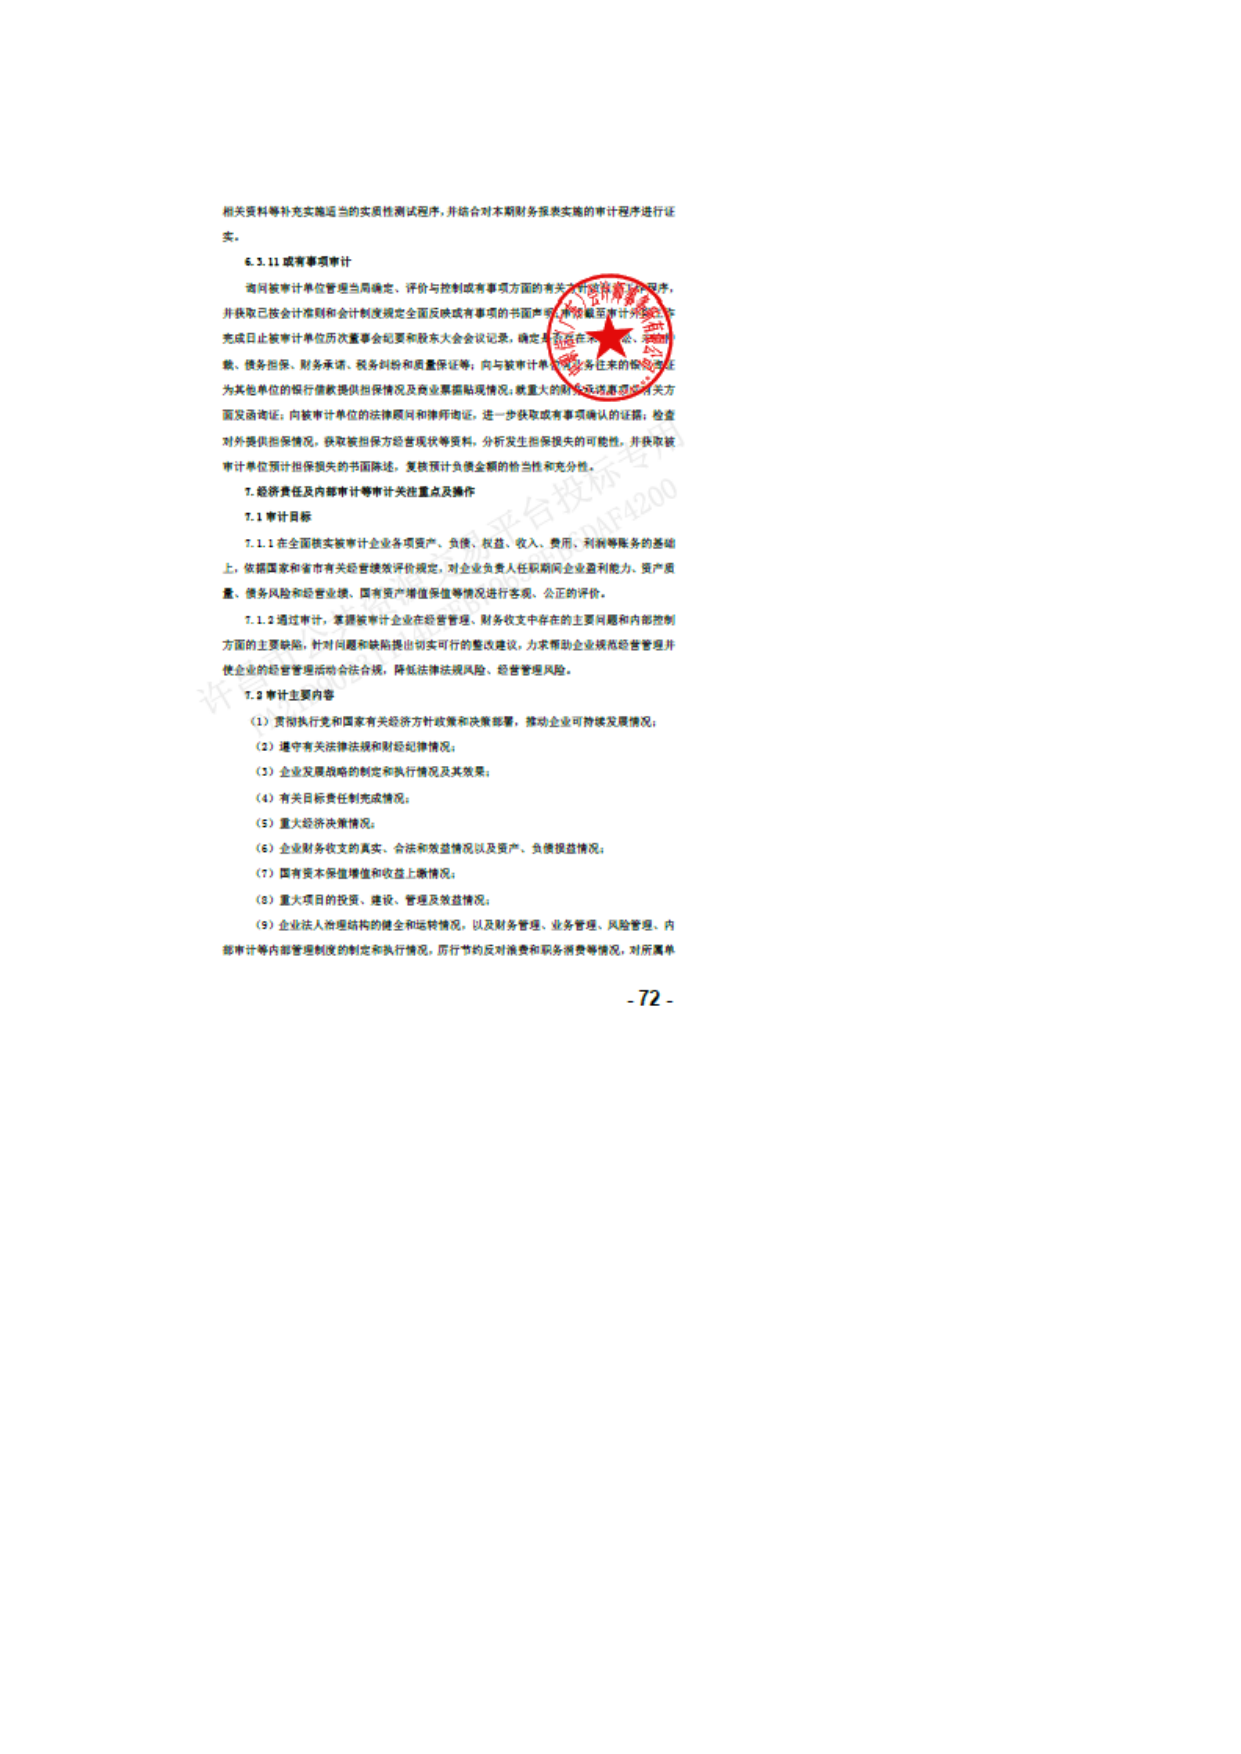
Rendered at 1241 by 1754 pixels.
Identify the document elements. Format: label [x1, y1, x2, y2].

picture [187, 162, 724, 1031]
